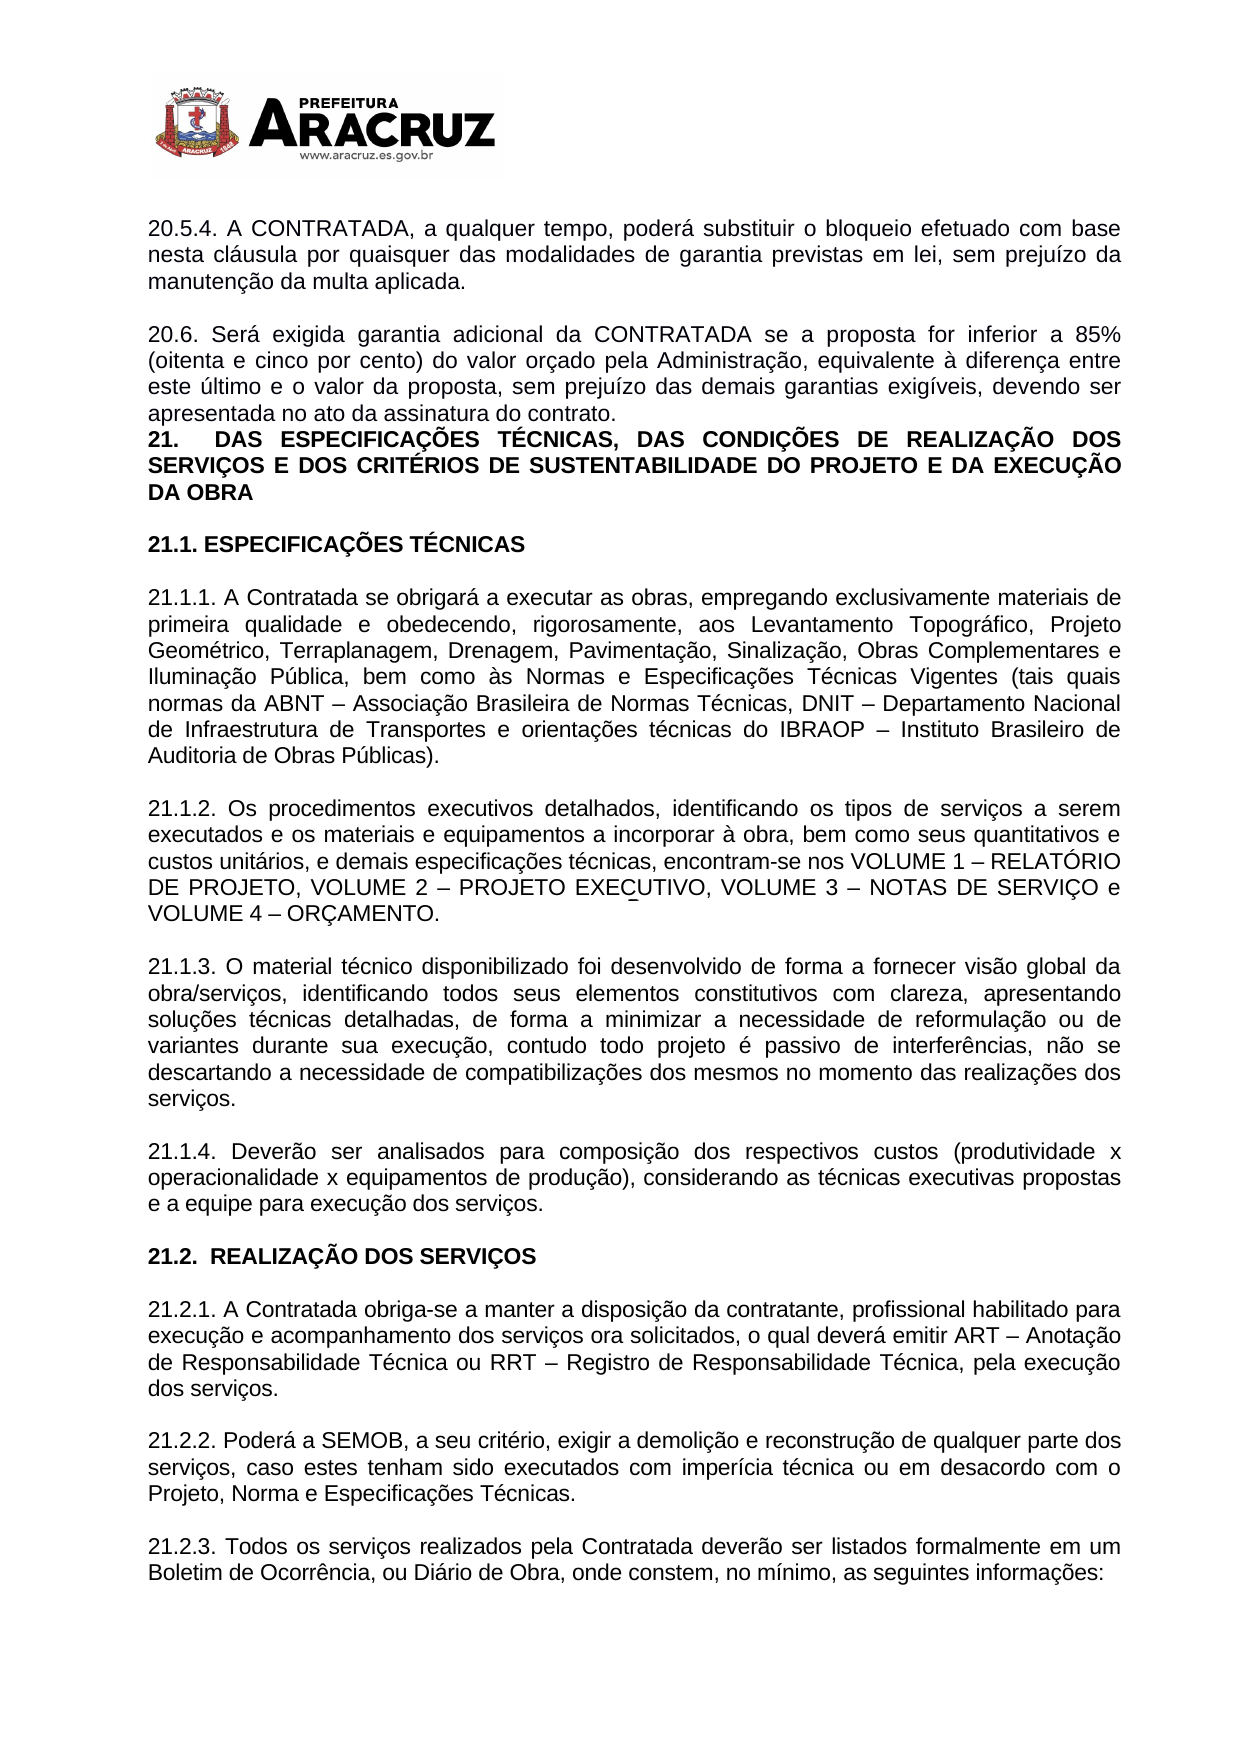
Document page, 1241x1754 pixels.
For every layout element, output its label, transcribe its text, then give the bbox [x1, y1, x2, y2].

text 21.1.1. A Contratada se obrigará a executar as obras, empregando exclusivamente materiais de primeira qualidade e obedecendo, rigorosamente, aos Levantamento Topográfico, Projeto Geométrico, Terraplanagem, Drenagem, Pavimentação, Sinalização, Obras Complementares e Iluminação Pública, bem como às Normas e Especificações Técnicas Vigentes (tais quais normas da ABNT – Associação Brasileira de Normas Técnicas, DNIT – Departamento Nacional de Infraestrutura de Transportes e orientações técnicas do IBRAOP – Instituto Brasileiro de Auditoria de Obras Públicas). [148, 584, 1122, 769]
text 21.2.1. A Contratada obriga-se a manter a disposição da contratante, profissional habilitado para execução e acompanhamento dos serviços ora solicitados, o qual deverá emitir ART – Anotação de Responsabilidade Técnica ou RRT – Registro de Responsabilidade Técnica, pela execução dos serviços. [148, 1296, 1122, 1401]
text 21. DAS ESPECIFICAÇÕES TÉCNICAS, DAS CONDIÇÕES DE REALIZAÇÃO DOS SERVIÇOS E DOS CRITÉRIOS DE SUSTENTABILIDADE DO PROJETO E DA EXECUÇÃO DA OBRA [148, 426, 1122, 505]
text 20.5.4. A CONTRATADA, a qualquer tempo, poderá substituir o bloqueio efetuado com base nesta cláusula por quaisquer das modalidades de garantia previstas em lei, sem prejuízo da manutenção da multa aplicada. [148, 215, 1122, 294]
text 21.2.2. Poderá a SEMOB, a seu critério, exigir a demolição e reconstrução de qualquer parte dos serviços, caso estes tenham sido executados com imperícia técnica ou em desacordo com o Projeto, Norma e Especificações Técnicas. [148, 1427, 1122, 1507]
text 21.1. ESPECIFICAÇÕES TÉCNICAS [148, 531, 1051, 558]
text 21.2.3. Todos os serviços realizados pela Contratada deverão ser listados formalmente em um Boletim de Ocorrência, ou Diário de Obra, onde constem, no mínimo, as seguintes informações: [148, 1533, 1122, 1586]
text 21.2. REALIZAÇÃO DOS SERVIÇOS [148, 1243, 1051, 1269]
picture [151, 73, 504, 180]
text 21.1.3. O material técnico disponibilizado foi desenvolvido de forma a fornecer visão global da obra/serviços, identificando todos seus elementos constitutivos com clareza, apresentando soluções técnicas detalhadas, de forma a minimizar a necessidade de reformulação ou de variantes durante sua execução, contudo todo projeto é passivo de interferências, não se descartando a necessidade de compatibilizações dos mesmos no momento das realizações dos serviços. [148, 953, 1122, 1111]
text 21.1.2. Os procedimentos executivos detalhados, identificando os tipos de serviços a serem executados e os materiais e equipamentos a incorporar à obra, bem como seus quantitativos e custos unitários, e demais especificações técnicas, encontram-se nos VOLUME 1 – RELATÓRIO DE PROJETO, VOLUME 2 – PROJETO EXECUTIVO, VOLUME 3 – NOTAS DE SERVIÇO e VOLUME 4 – ORÇAMENTO. [148, 795, 1122, 927]
text 21.1.4. Deverão ser analisados para composição dos respectivos custos (produtividade x operacionalidade x equipamentos de produção), considerando as técnicas executivas propostas e a equipe para execução dos serviços. [148, 1138, 1122, 1217]
text 20.6. Será exigida garantia adicional da CONTRATADA se a proposta for inferior a 85% (oitenta e cinco por cento) do valor orçado pela Administração, equivalente à diferença entre este último e o valor da proposta, sem prejuízo das demais garantias exigíveis, devendo ser apresentada no ato da assinatura do contrato. [148, 321, 1122, 426]
